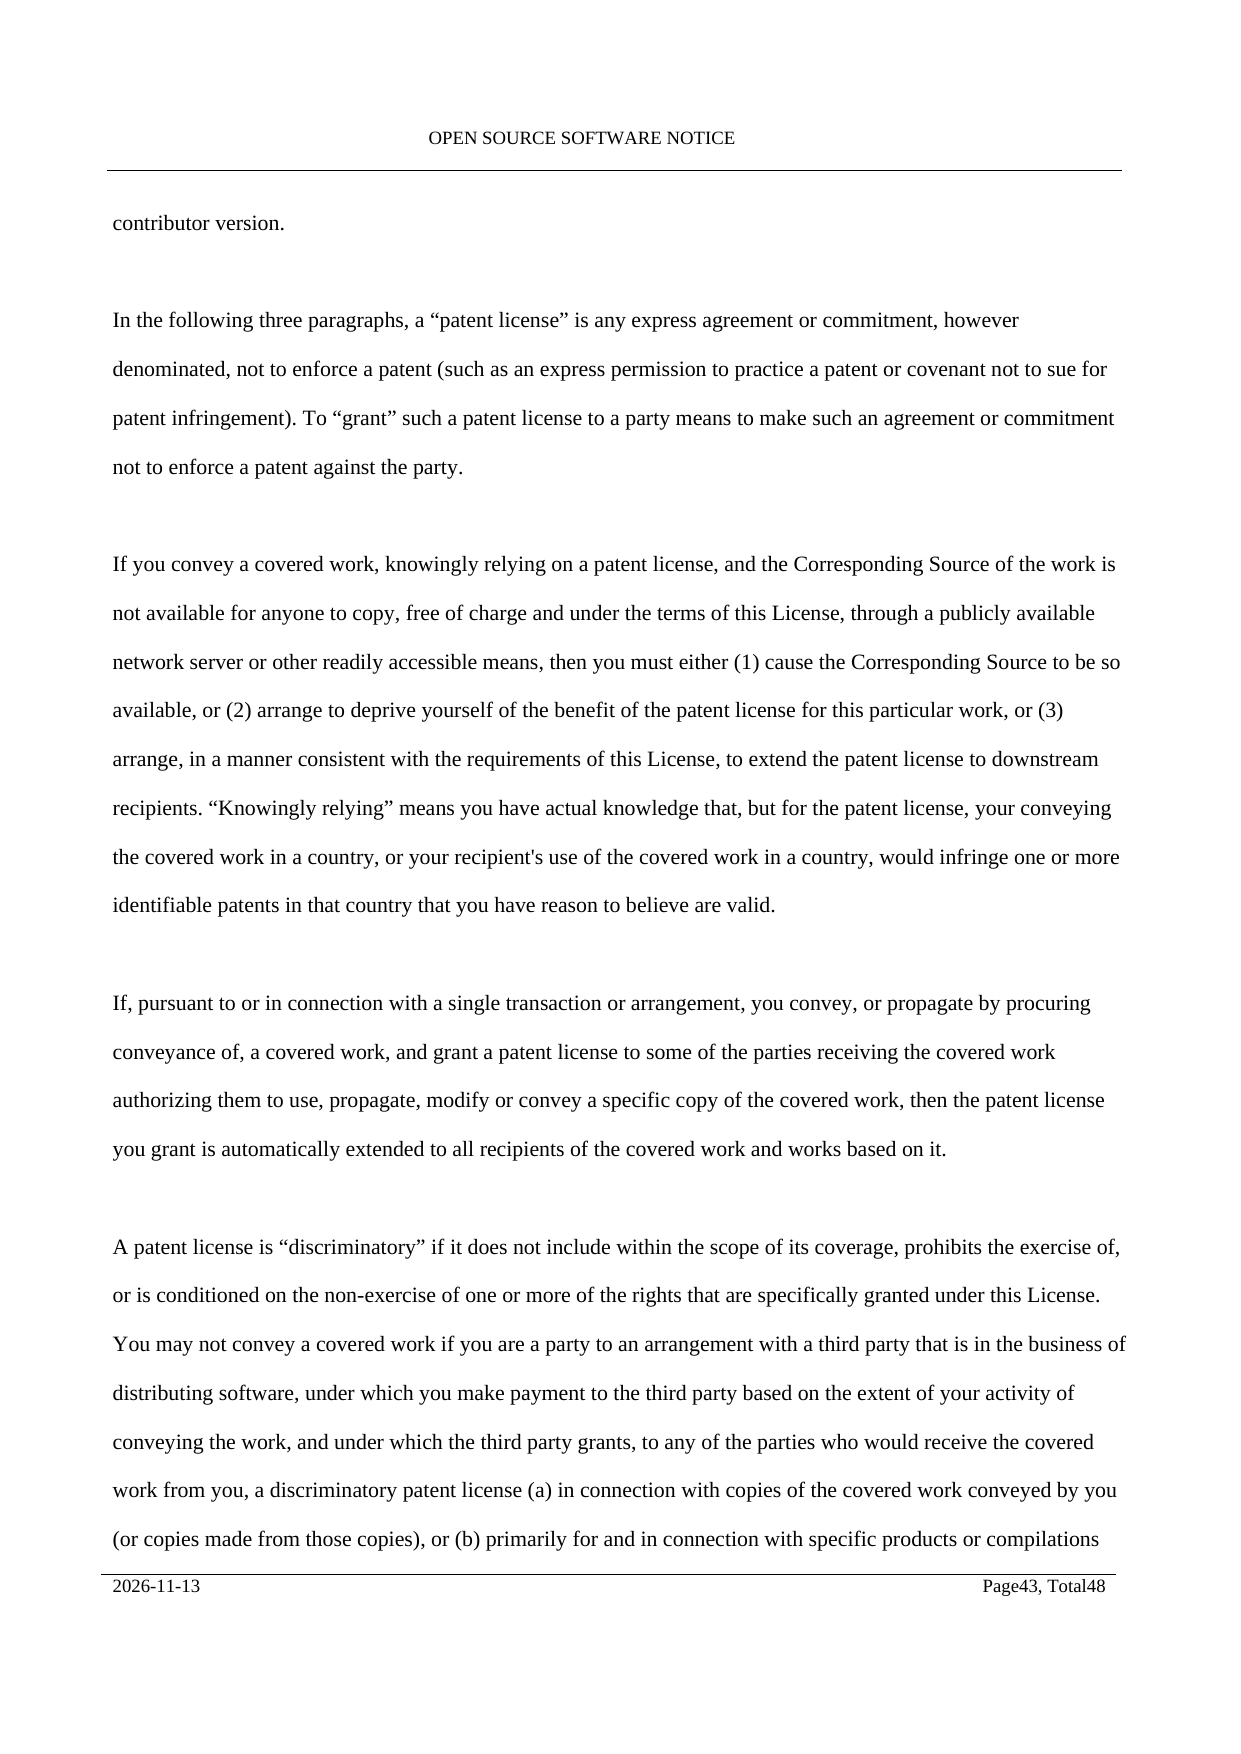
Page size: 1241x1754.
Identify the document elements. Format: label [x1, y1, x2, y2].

text [112, 206, 1128, 1555]
